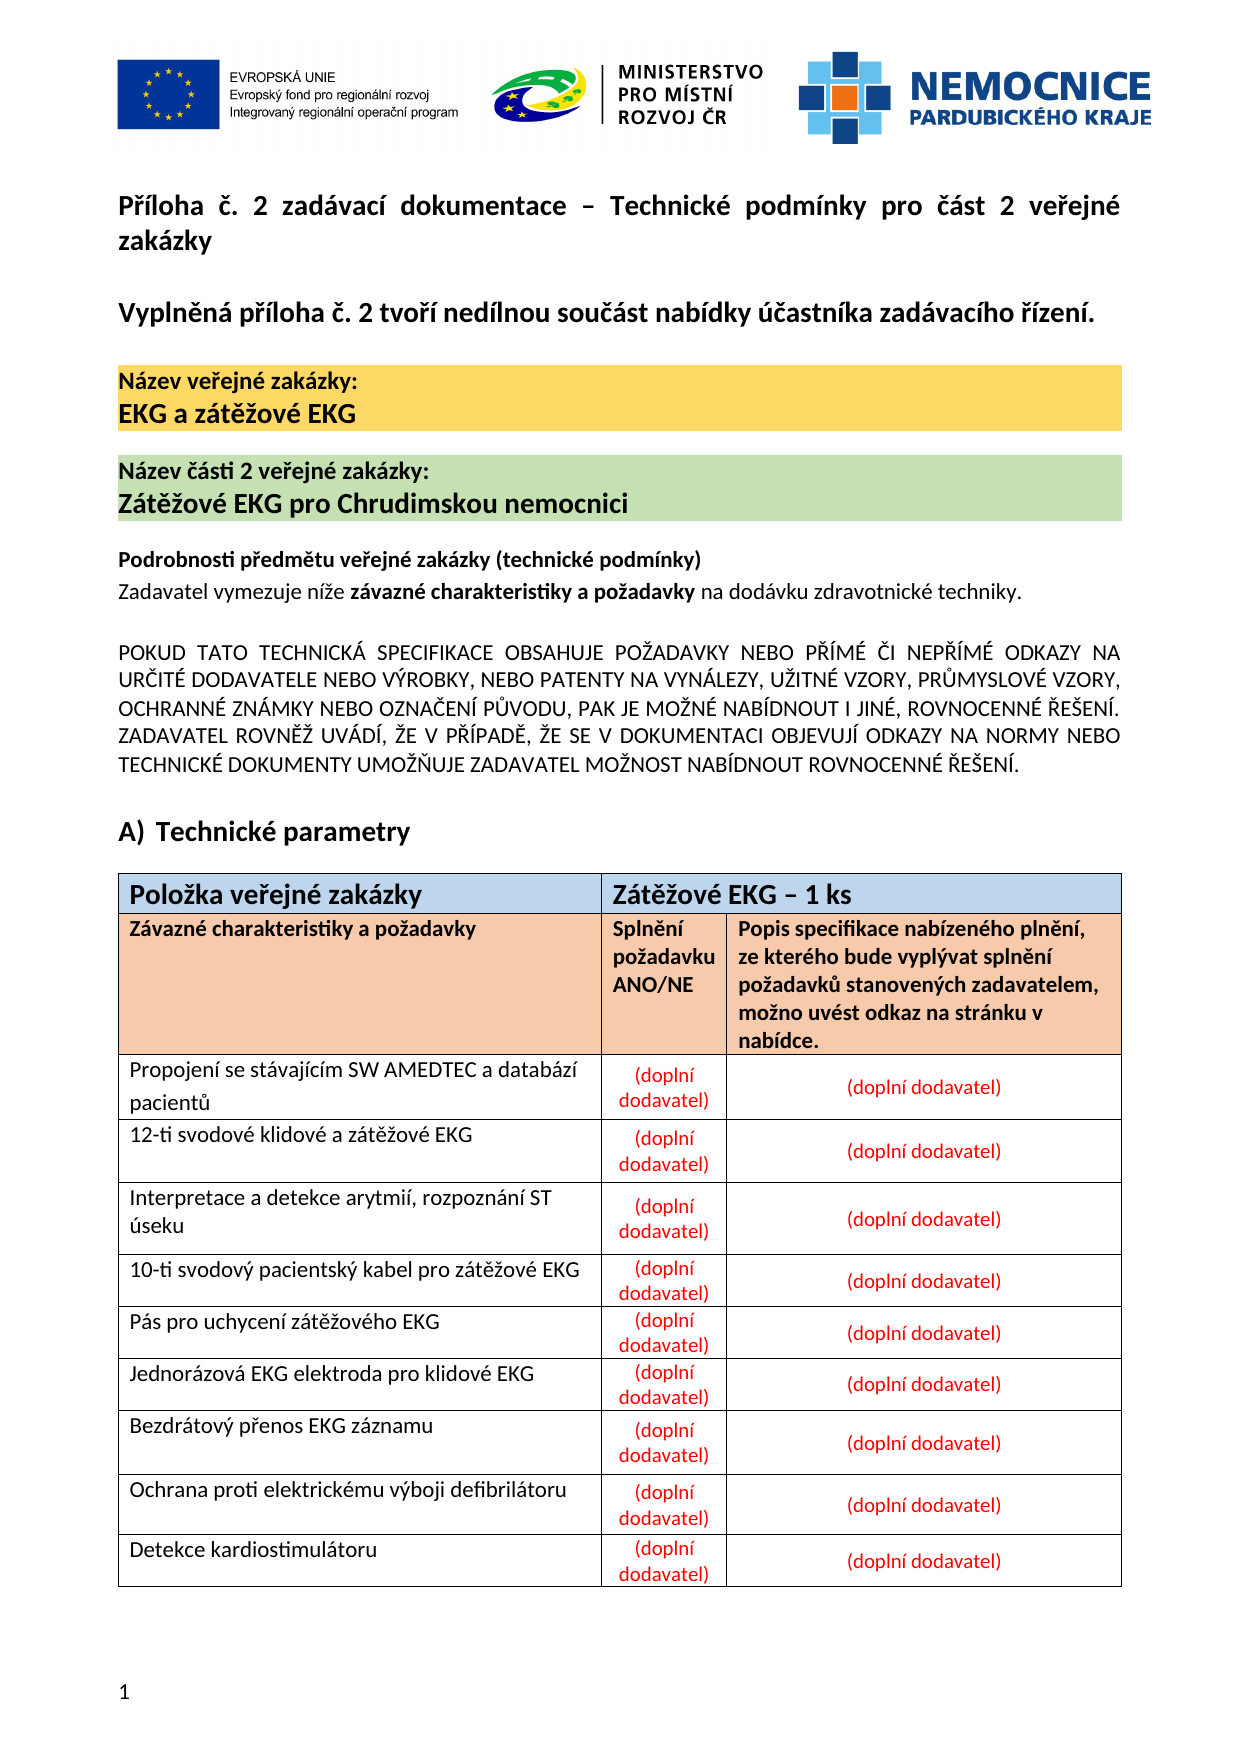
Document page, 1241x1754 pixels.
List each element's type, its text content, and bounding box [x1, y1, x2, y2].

table_cell (doplní dodavatel) [602, 1055, 726, 1119]
table_cell (doplní dodavatel) [602, 1475, 726, 1534]
subtitle Technické parametry [118, 813, 1122, 849]
text Příloha č. 2 zadávací dokumentace – Technické podmínky pro část 2 veřejné zakázky [118, 187, 1122, 258]
subtitle EKG a zátěžové EKG [118, 396, 1122, 431]
table_cell Detekce kardiostimulátoru [119, 1535, 601, 1586]
table_cell (doplní dodavatel) [727, 1183, 1121, 1254]
text Název části 2 veřejné zakázky: [118, 455, 1122, 486]
table_cell (doplní dodavatel) [727, 1120, 1121, 1182]
text Vyplněná příloha č. 2 tvoří nedílnou součást nabídky účastníka zadávacího řízení. [118, 294, 1122, 329]
picture [96, 36, 785, 152]
table_cell 10-ti svodový pacientský kabel pro zátěžové EKG [119, 1255, 601, 1306]
table_header Položka veřejné zakázky [119, 874, 601, 913]
table_header Zátěžové EKG – 1 ks [602, 874, 1121, 913]
table_cell Bezdrátový přenos EKG záznamu [119, 1411, 601, 1474]
table_cell (doplní dodavatel) [727, 1255, 1121, 1306]
table_cell Splnění požadavku ANO/NE [602, 914, 726, 1054]
table_cell (doplní dodavatel) [602, 1120, 726, 1182]
table_cell Jednorázová EKG elektroda pro klidové EKG [119, 1359, 601, 1410]
text Zadavatel vymezuje níže závazné charakteristiky a požadavky na dodávku zdravotnické techniky. [118, 577, 1122, 605]
table_cell Závazné charakteristiky a požadavky [119, 914, 601, 1054]
table_cell Pás pro uchycení zátěžového EKG [119, 1307, 601, 1358]
table_cell Popis specifikace nabízeného plnění, ze kterého bude vyplývat splnění požadavků stanovených zadavatelem, možno uvést odkaz na stránku v nabídce. [727, 914, 1121, 1054]
table_cell Interpretace a detekce arytmií, rozpoznání ST úseku [119, 1183, 601, 1254]
table_cell (doplní dodavatel) [727, 1411, 1121, 1474]
table_cell (doplní dodavatel) [727, 1307, 1121, 1358]
text Zátěžové EKG pro Chrudimskou nemocnici [118, 486, 1122, 521]
table_cell (doplní dodavatel) [602, 1535, 726, 1586]
picture [797, 50, 1151, 145]
table_cell (doplní dodavatel) [727, 1535, 1121, 1586]
table_cell (doplní dodavatel) [602, 1307, 726, 1358]
table_cell (doplní dodavatel) [727, 1055, 1121, 1119]
table_cell 12-ti svodové klidové a zátěžové EKG [119, 1120, 601, 1182]
text Název veřejné zakázky: [118, 365, 1122, 396]
table_cell (doplní dodavatel) [727, 1475, 1121, 1534]
table_cell (doplní dodavatel) [602, 1183, 726, 1254]
table_cell (doplní dodavatel) [602, 1255, 726, 1306]
table_cell (doplní dodavatel) [602, 1359, 726, 1410]
text POKUD TATO TECHNICKÁ SPECIFIKACE OBSAHUJE POŽADAVKY NEBO PŘÍMÉ ČI NEPŘÍMÉ ODKAZY NA URČITÉ DODAVATELE NEBO VÝROBKY, NEBO PATENTY NA VYNÁLEZY, UŽITNÉ VZORY, PRŮMYSLOVÉ VZORY, OCHRANNÉ ZNÁMKY NEBO OZNAČENÍ PŮVODU, PAK JE MOŽNÉ NABÍDNOUT I JINÉ, ROVNOCENNÉ ŘEŠENÍ. ZADAVATEL ROVNĚŽ UVÁDÍ, ŽE V PŘÍPADĚ, ŽE SE V DOKUMENTACI OBJEVUJÍ ODKAZY NA NORMY NEBO TECHNICKÉ DOKUMENTY UMOŽŇUJE ZADAVATEL MOŽNOST NABÍDNOUT ROVNOCENNÉ ŘEŠENÍ. [118, 638, 1122, 778]
table_cell Ochrana proti elektrickému výboji defibrilátoru [119, 1475, 601, 1534]
text Podrobnosti předmětu veřejné zakázky (technické podmínky) [118, 545, 1122, 573]
table_cell Propojení se stávajícím SW AMEDTEC a databází pacientů [119, 1055, 601, 1119]
table_cell (doplní dodavatel) [727, 1359, 1121, 1410]
table_cell (doplní dodavatel) [602, 1411, 726, 1474]
